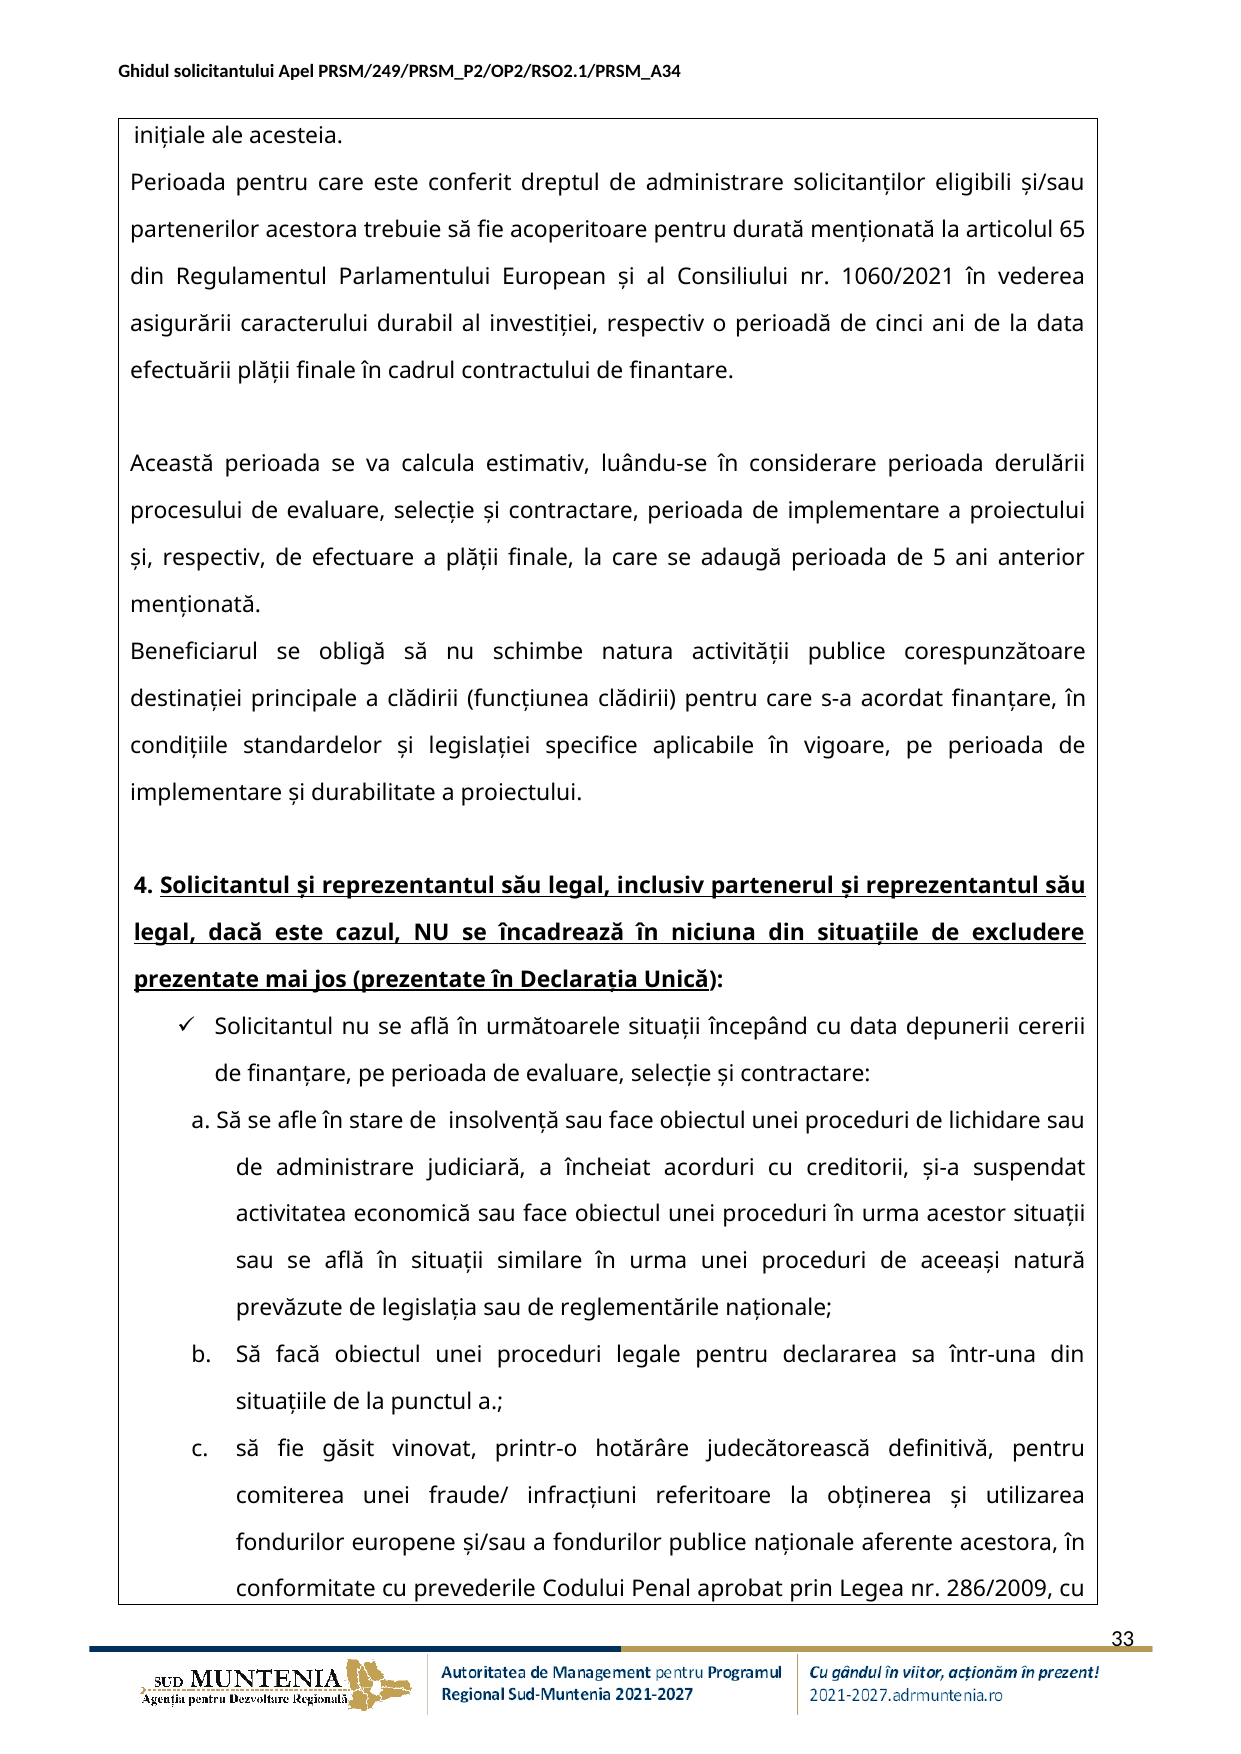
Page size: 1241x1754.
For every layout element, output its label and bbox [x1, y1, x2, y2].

picture [89, 1646, 1153, 1715]
table_header [119, 119, 1097, 1603]
